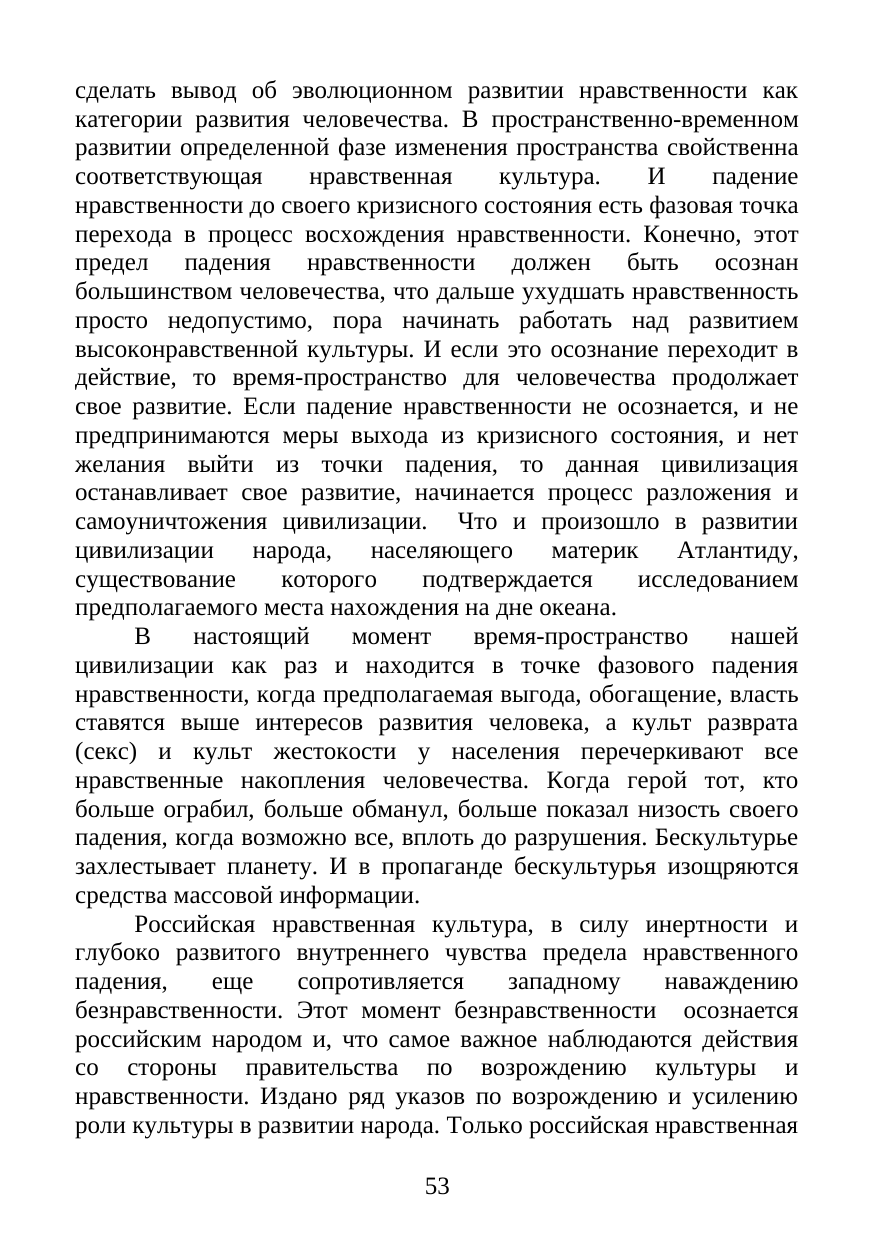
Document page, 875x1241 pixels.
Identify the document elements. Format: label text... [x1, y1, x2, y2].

text В настоящий момент время-пространство нашей цивилизации как раз и находится в точке фазового падения нравственности, когда предполагаемая выгода, обогащение, власть ставятся выше интересов развития человека, а культ разврата (секс) и культ жестокости у населения перечеркивают все нравственные накопления человечества. Когда герой тот, кто больше ограбил, больше обманул, больше показал низость своего падения, когда возможно все, вплоть до разрушения. Бескультурье захлестывает планету. И в пропаганде бескультурья изощряются средства массовой информации. [75, 621, 799, 909]
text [75, 909, 799, 1139]
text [75, 75, 799, 621]
